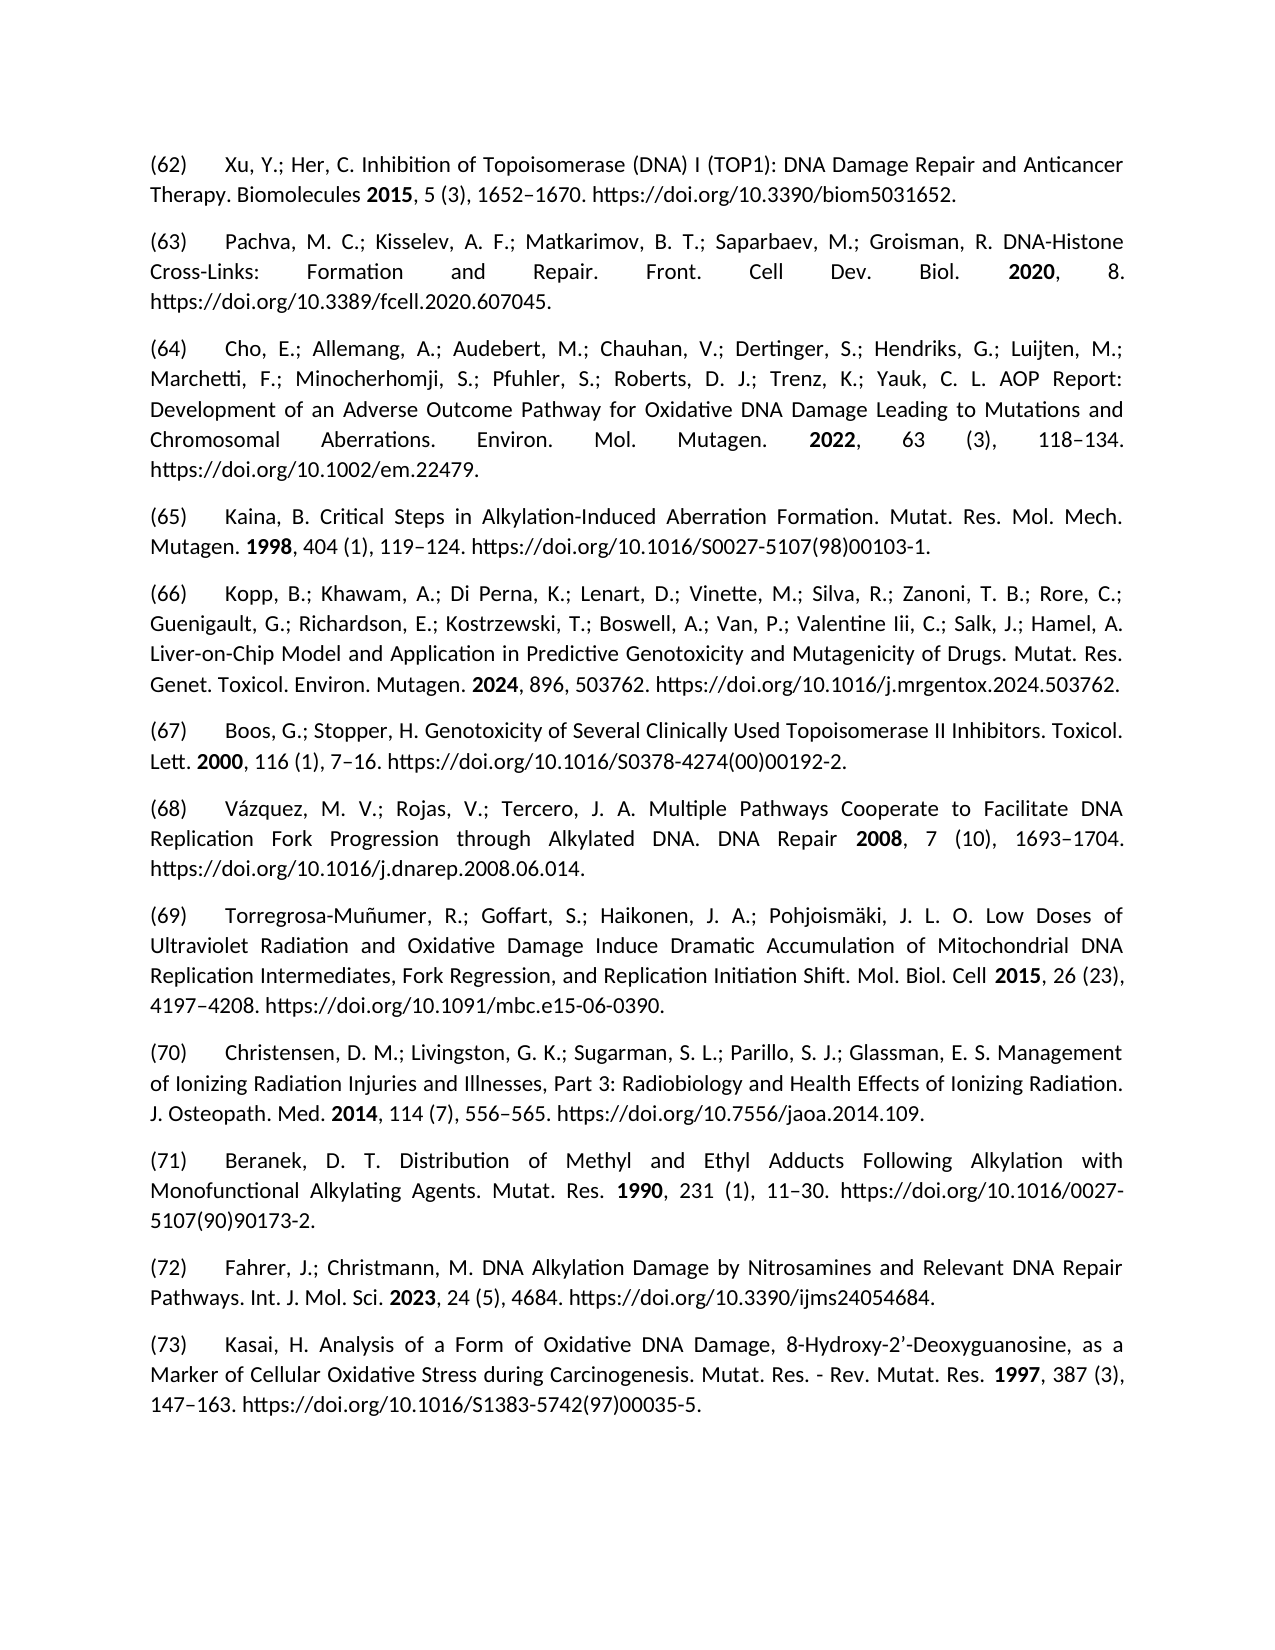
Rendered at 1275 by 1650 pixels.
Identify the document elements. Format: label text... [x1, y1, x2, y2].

text (72) Fahrer, J.; Christmann, M. DNA Alkylation Damage by Nitrosamines and Relevant DNA Repair Pathways. Int. J. Mol. Sci. 2023, 24 (5), 4684. https://doi.org/10.3390/ijms24054684. [150, 1253, 1125, 1311]
text (68) Vázquez, M. V.; Rojas, V.; Tercero, J. A. Multiple Pathways Cooperate to Facilitate DNA Replication Fork Progression through Alkylated DNA. DNA Repair 2008, 7 (10), 1693–1704. https://doi.org/10.1016/j.dnarep.2008.06.014. [150, 794, 1125, 882]
text (64) Cho, E.; Allemang, A.; Audebert, M.; Chauhan, V.; Dertinger, S.; Hendriks, G.; Luijten, M.; Marchetti, F.; Minocherhomji, S.; Pfuhler, S.; Roberts, D. J.; Trenz, K.; Yauk, C. L. AOP Report: Development of an Adverse Outcome Pathway for Oxidative DNA Damage Leading to Mutations and Chromosomal Aberrations. Environ. Mol. Mutagen. 2022, 63 (3), 118–134. https://doi.org/10.1002/em.22479. [150, 334, 1125, 483]
text (70) Christensen, D. M.; Livingston, G. K.; Sugarman, S. L.; Parillo, S. J.; Glassman, E. S. Management of Ionizing Radiation Injuries and Illnesses, Part 3: Radiobiology and Health Effects of Ionizing Radiation. J. Osteopath. Med. 2014, 114 (7), 556–565. https://doi.org/10.7556/jaoa.2014.109. [150, 1038, 1125, 1127]
text (65) Kaina, B. Critical Steps in Alkylation-Induced Aberration Formation. Mutat. Res. Mol. Mech. Mutagen. 1998, 404 (1), 119–124. https://doi.org/10.1016/S0027-5107(98)00103-1. [150, 502, 1125, 560]
text (71) Beranek, D. T. Distribution of Methyl and Ethyl Adducts Following Alkylation with Monofunctional Alkylating Agents. Mutat. Res. 1990, 231 (1), 11–30. https://doi.org/10.1016/0027-5107(90)90173-2. [150, 1146, 1125, 1234]
text (73) Kasai, H. Analysis of a Form of Oxidative DNA Damage, 8-Hydroxy-2’-Deoxyguanosine, as a Marker of Cellular Oxidative Stress during Carcinogenesis. Mutat. Res. - Rev. Mutat. Res. 1997, 387 (3), 147–163. https://doi.org/10.1016/S1383-5742(97)00035-5. [150, 1330, 1125, 1419]
text (66) Kopp, B.; Khawam, A.; Di Perna, K.; Lenart, D.; Vinette, M.; Silva, R.; Zanoni, T. B.; Rore, C.; Guenigault, G.; Richardson, E.; Kostrzewski, T.; Boswell, A.; Van, P.; Valentine Iii, C.; Salk, J.; Hamel, A. Liver-on-Chip Model and Application in Predictive Genotoxicity and Mutagenicity of Drugs. Mutat. Res. Genet. Toxicol. Environ. Mutagen. 2024, 896, 503762. https://doi.org/10.1016/j.mrgentox.2024.503762. [150, 579, 1125, 698]
text (67) Boos, G.; Stopper, H. Genotoxicity of Several Clinically Used Topoisomerase II Inhibitors. Toxicol. Lett. 2000, 116 (1), 7–16. https://doi.org/10.1016/S0378-4274(00)00192-2. [150, 717, 1125, 775]
text (63) Pachva, M. C.; Kisselev, A. F.; Matkarimov, B. T.; Saparbaev, M.; Groisman, R. DNA-Histone Cross-Links: Formation and Repair. Front. Cell Dev. Biol. 2020, 8. https://doi.org/10.3389/fcell.2020.607045. [150, 227, 1125, 316]
text (69) Torregrosa-Muñumer, R.; Goffart, S.; Haikonen, J. A.; Pohjoismäki, J. L. O. Low Doses of Ultraviolet Radiation and Oxidative Damage Induce Dramatic Accumulation of Mitochondrial DNA Replication Intermediates, Fork Regression, and Replication Initiation Shift. Mol. Biol. Cell 2015, 26 (23), 4197–4208. https://doi.org/10.1091/mbc.e15-06-0390. [150, 901, 1125, 1020]
text (62) Xu, Y.; Her, C. Inhibition of Topoisomerase (DNA) I (TOP1): DNA Damage Repair and Anticancer Therapy. Biomolecules 2015, 5 (3), 1652–1670. https://doi.org/10.3390/biom5031652. [150, 150, 1125, 208]
